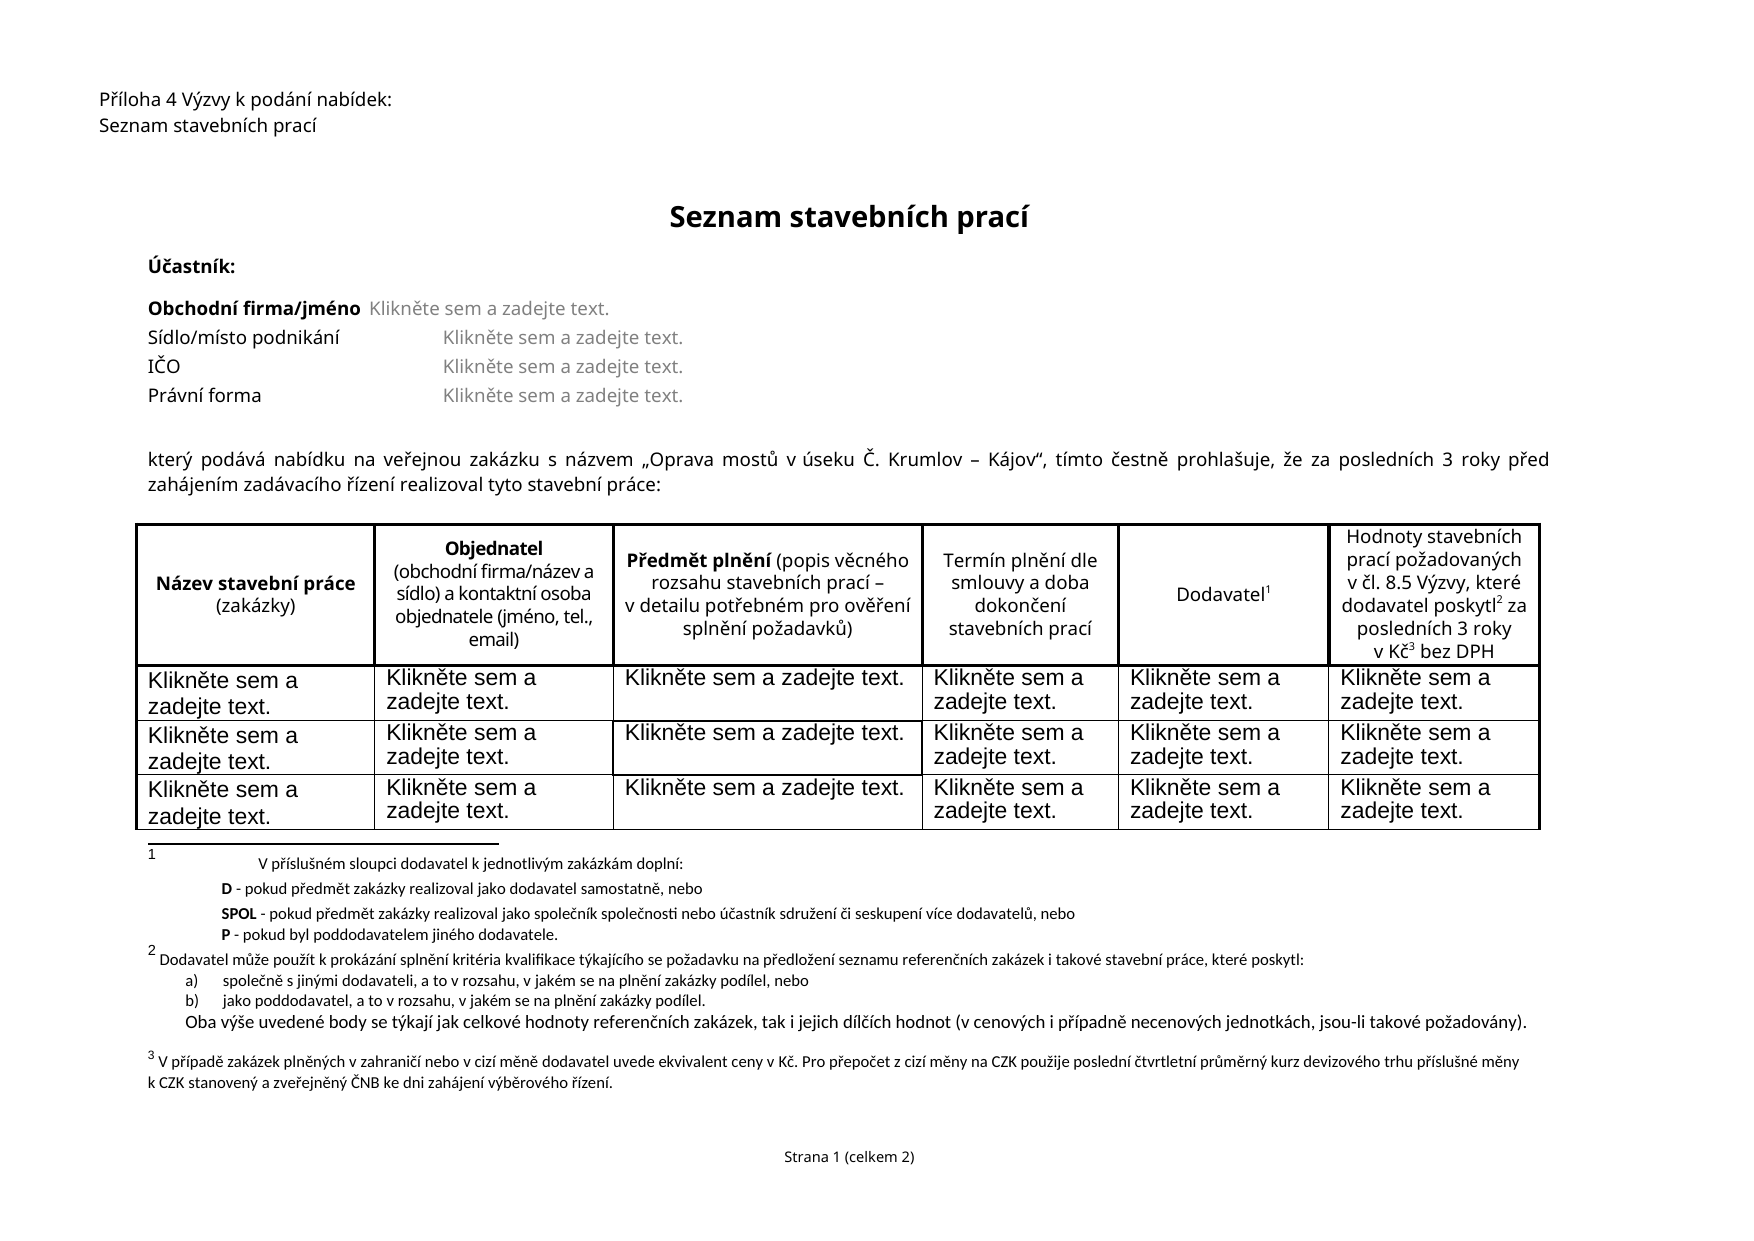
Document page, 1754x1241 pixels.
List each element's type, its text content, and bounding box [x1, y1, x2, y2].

table_header Dodavatel [1120, 526, 1327, 664]
table_header Hodnoty stavebních prací požadovaných v čl. 8.5 Výzvy, které dodavatel poskytl za posledních 3 roky v Kč bez DPH [1331, 526, 1538, 664]
table_header Předmět plnění (popis věcného rozsahu stavebních prací – v detailu potřebném pro ověření splnění požadavků) [615, 526, 921, 664]
text Sídlo/místo podnikání [148, 321, 1551, 350]
text Účastník: [148, 249, 1551, 279]
text IČO [148, 350, 1551, 379]
title Seznam stavebních prací [148, 196, 1551, 236]
text Obchodní firma/jméno [148, 292, 1551, 321]
table_header Objednatel (obchodní firma/název a sídlo) a kontaktní osoba objednatele (jméno, tel., email) [376, 526, 612, 664]
table_header Termín plnění dle smlouvy a doba dokončení stavebních prací [924, 526, 1117, 664]
table_header Název stavební práce (zakázky) [138, 526, 373, 664]
text Právní forma [148, 379, 1551, 408]
text který podává nabídku na veřejnou zakázku s názvem „Oprava mostů v úseku Č. Krumlov – Kájov“, tímto čestně prohlašuje, že za posledních 3 roky před zahájením zadávacího řízení realizoval tyto stavební práce: [148, 446, 1551, 497]
